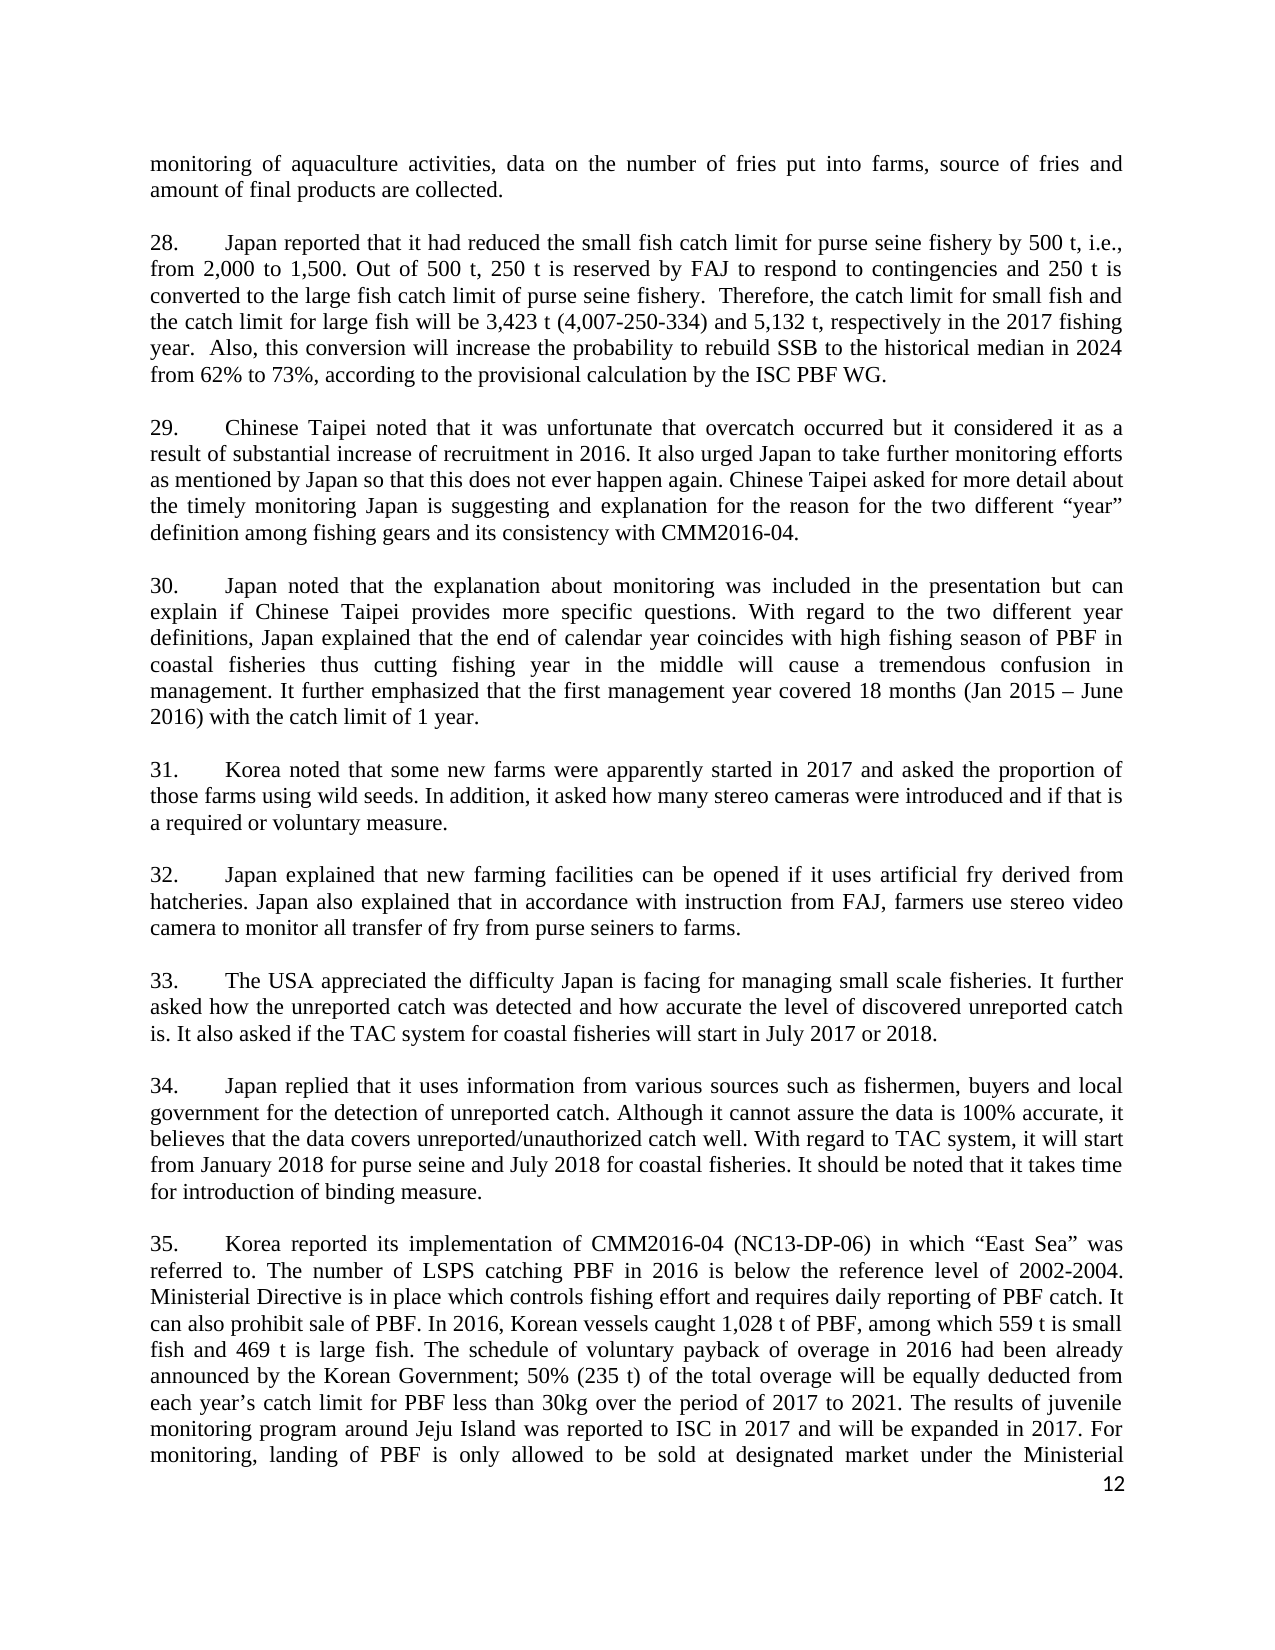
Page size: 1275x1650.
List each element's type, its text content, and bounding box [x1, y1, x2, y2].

list Chinese Taipei noted that it was unfortunate that overcatch occurred but it considered it as a result of substantial increase of recruitment in 2016. It also urged Japan to take further monitoring efforts as mentioned by Japan so that this does not ever happen again. Chinese Taipei asked for more detail about the timely monitoring Japan is suggesting and explanation for the reason for the two different “year” definition among fishing gears and its consistency with CMM2016-04. [150, 413, 1125, 545]
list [150, 150, 1125, 203]
list Japan noted that the explanation about monitoring was included in the presentation but can explain if Chinese Taipei provides more specific questions. With regard to the two different year definitions, Japan explained that the end of calendar year coincides with high fishing season of PBF in coastal fisheries thus cutting fishing year in the middle will cause a tremendous confusion in management. It further emphasized that the first management year covered 18 months (Jan 2015 – June 2016) with the catch limit of 1 year. [150, 572, 1125, 730]
list Korea noted that some new farms were apparently started in 2017 and asked the proportion of those farms using wild seeds. In addition, it asked how many stereo cameras were introduced and if that is a required or voluntary measure. [150, 756, 1125, 835]
list Japan reported that it had reduced the small fish catch limit for purse seine fishery by 500 t, i.e., from 2,000 to 1,500. Out of 500 t, 250 t is reserved by FAJ to respond to contingencies and 250 t is converted to the large fish catch limit of purse seine fishery. Therefore, the catch limit for small fish and the catch limit for large fish will be 3,423 t (4,007-250-334) and 5,132 t, respectively in the 2017 fishing year. Also, this conversion will increase the probability to rebuild SSB to the historical median in 2024 from 62% to 73%, according to the provisional calculation by the ISC PBF WG. [150, 229, 1125, 387]
list Japan replied that it uses information from various sources such as fishermen, buyers and local government for the detection of unreported catch. Although it cannot assure the data is 100% accurate, it believes that the data covers unreported/unauthorized catch well. With regard to TAC system, it will start from January 2018 for purse seine and July 2018 for coastal fisheries. It should be noted that it takes time for introduction of binding measure. [150, 1072, 1125, 1204]
list The USA appreciated the difficulty Japan is facing for managing small scale fisheries. It further asked how the unreported catch was detected and how accurate the level of discovered unreported catch is. It also asked if the TAC system for coastal fisheries will start in July 2017 or 2018. [150, 967, 1125, 1046]
list Japan explained that new farming facilities can be opened if it uses artificial fry derived from hatcheries. Japan also explained that in accordance with instruction from FAJ, farmers use stereo video camera to monitor all transfer of fry from purse seiners to farms. [150, 862, 1125, 941]
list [150, 1231, 1125, 1468]
